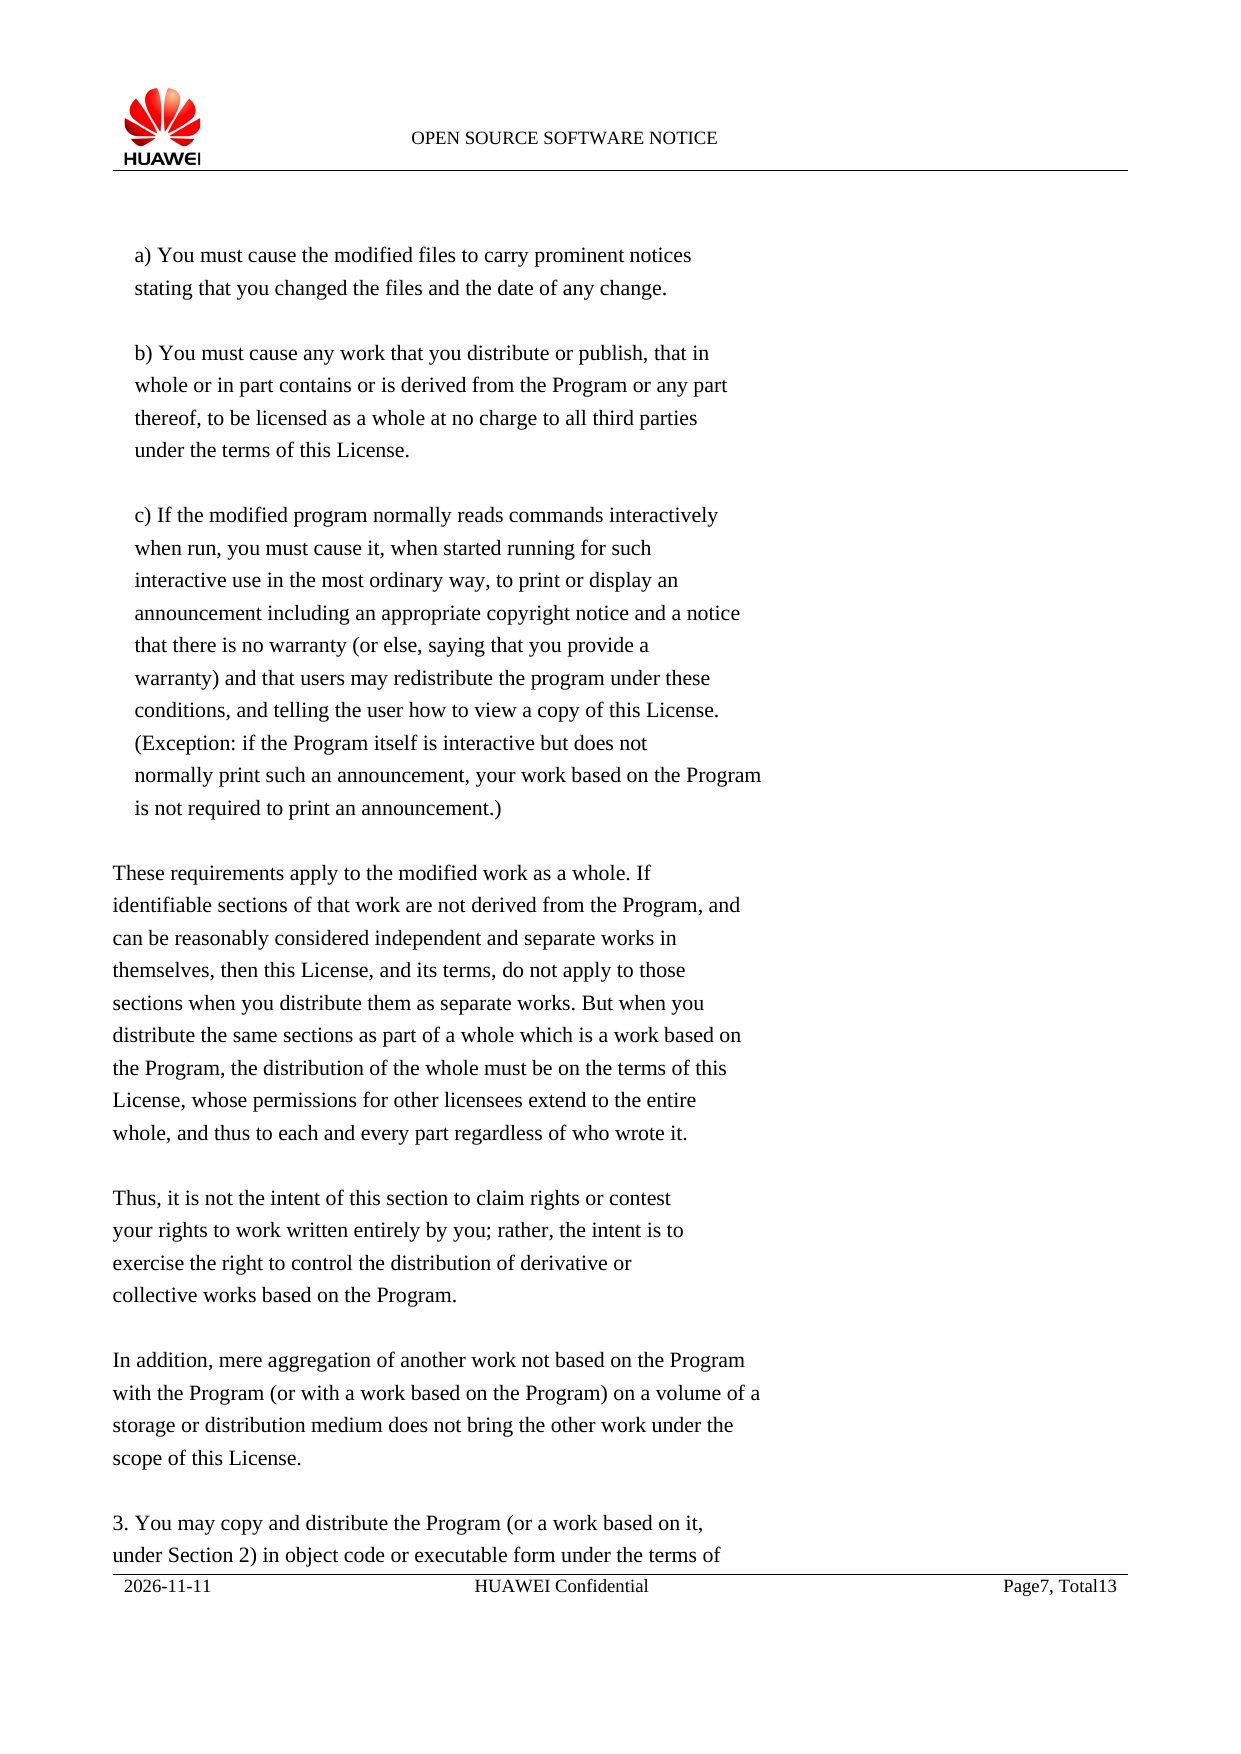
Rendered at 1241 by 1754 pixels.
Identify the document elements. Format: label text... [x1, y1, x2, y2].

picture [124, 88, 201, 165]
